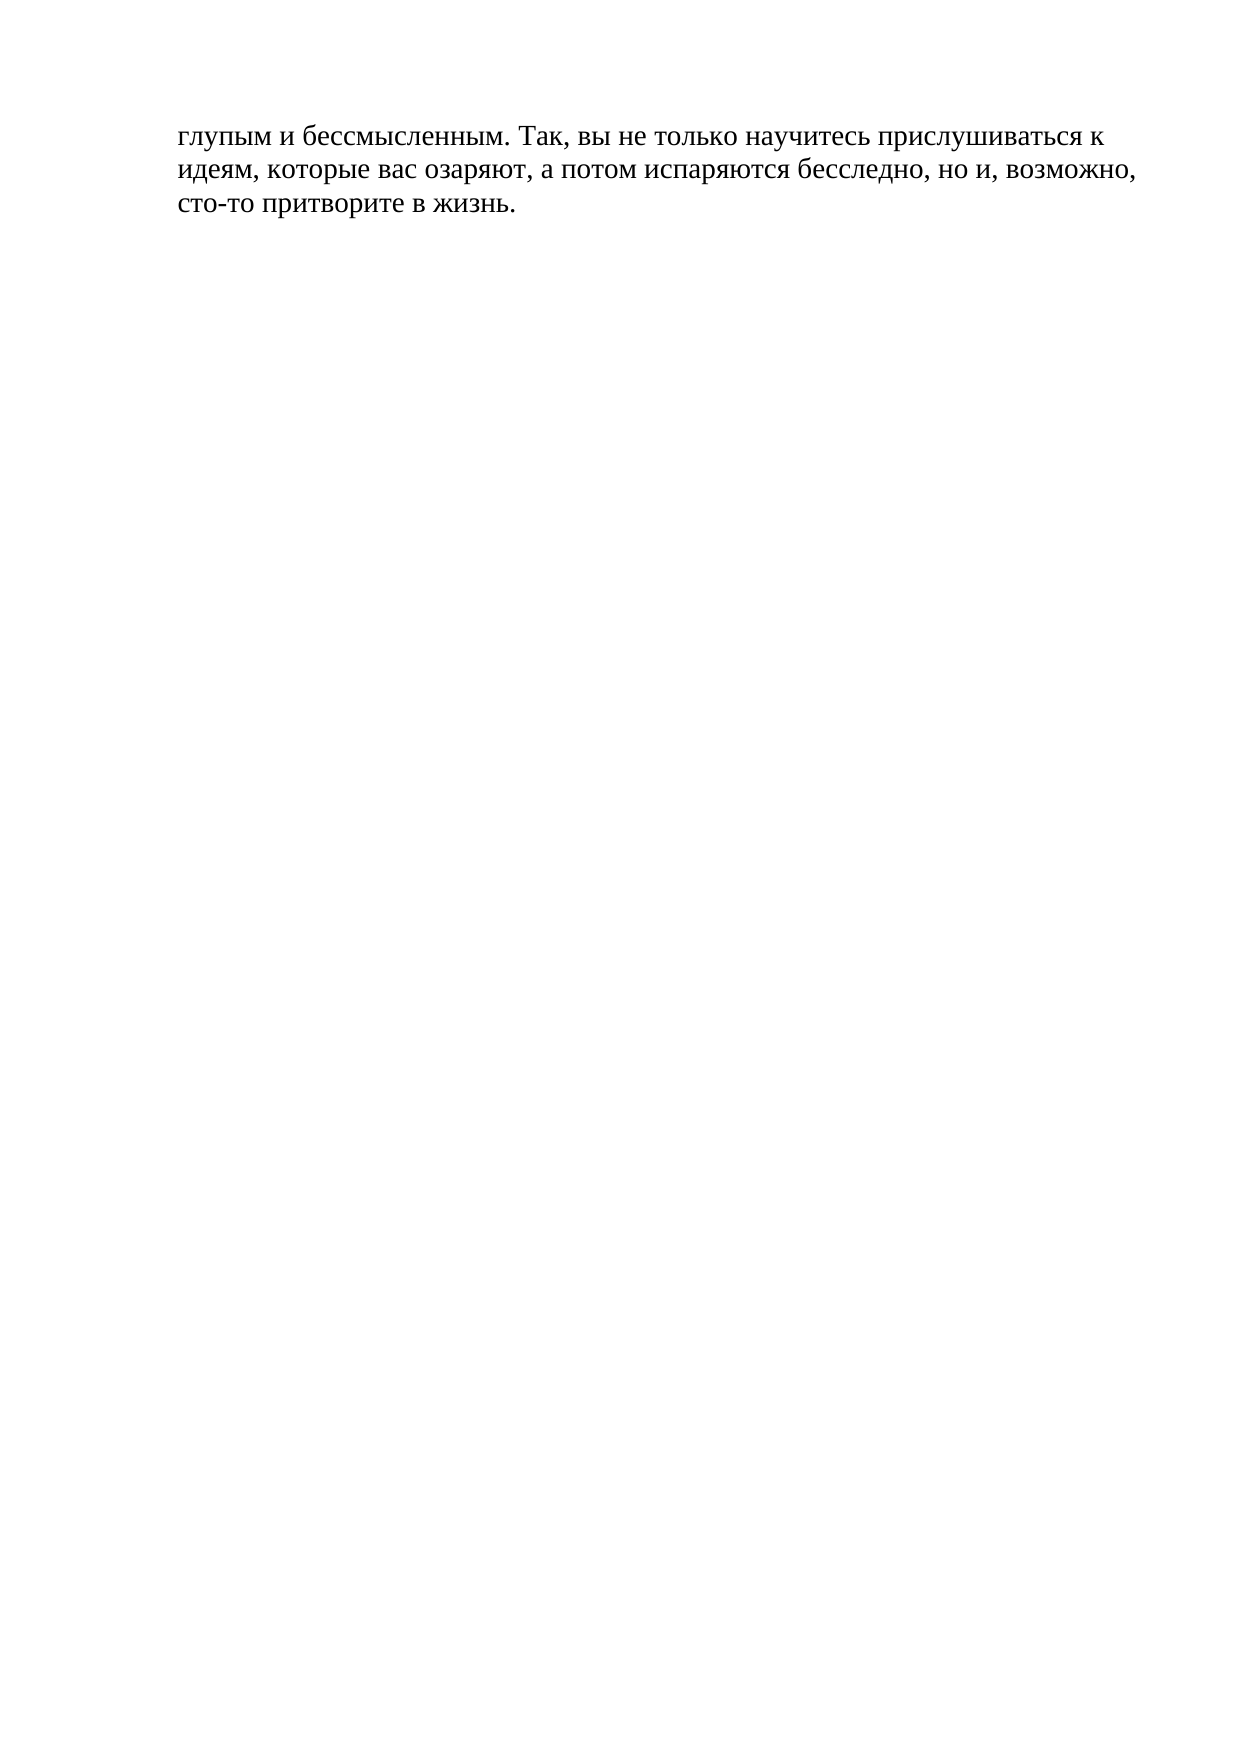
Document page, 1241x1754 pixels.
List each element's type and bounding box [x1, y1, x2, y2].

text [177, 118, 1152, 219]
